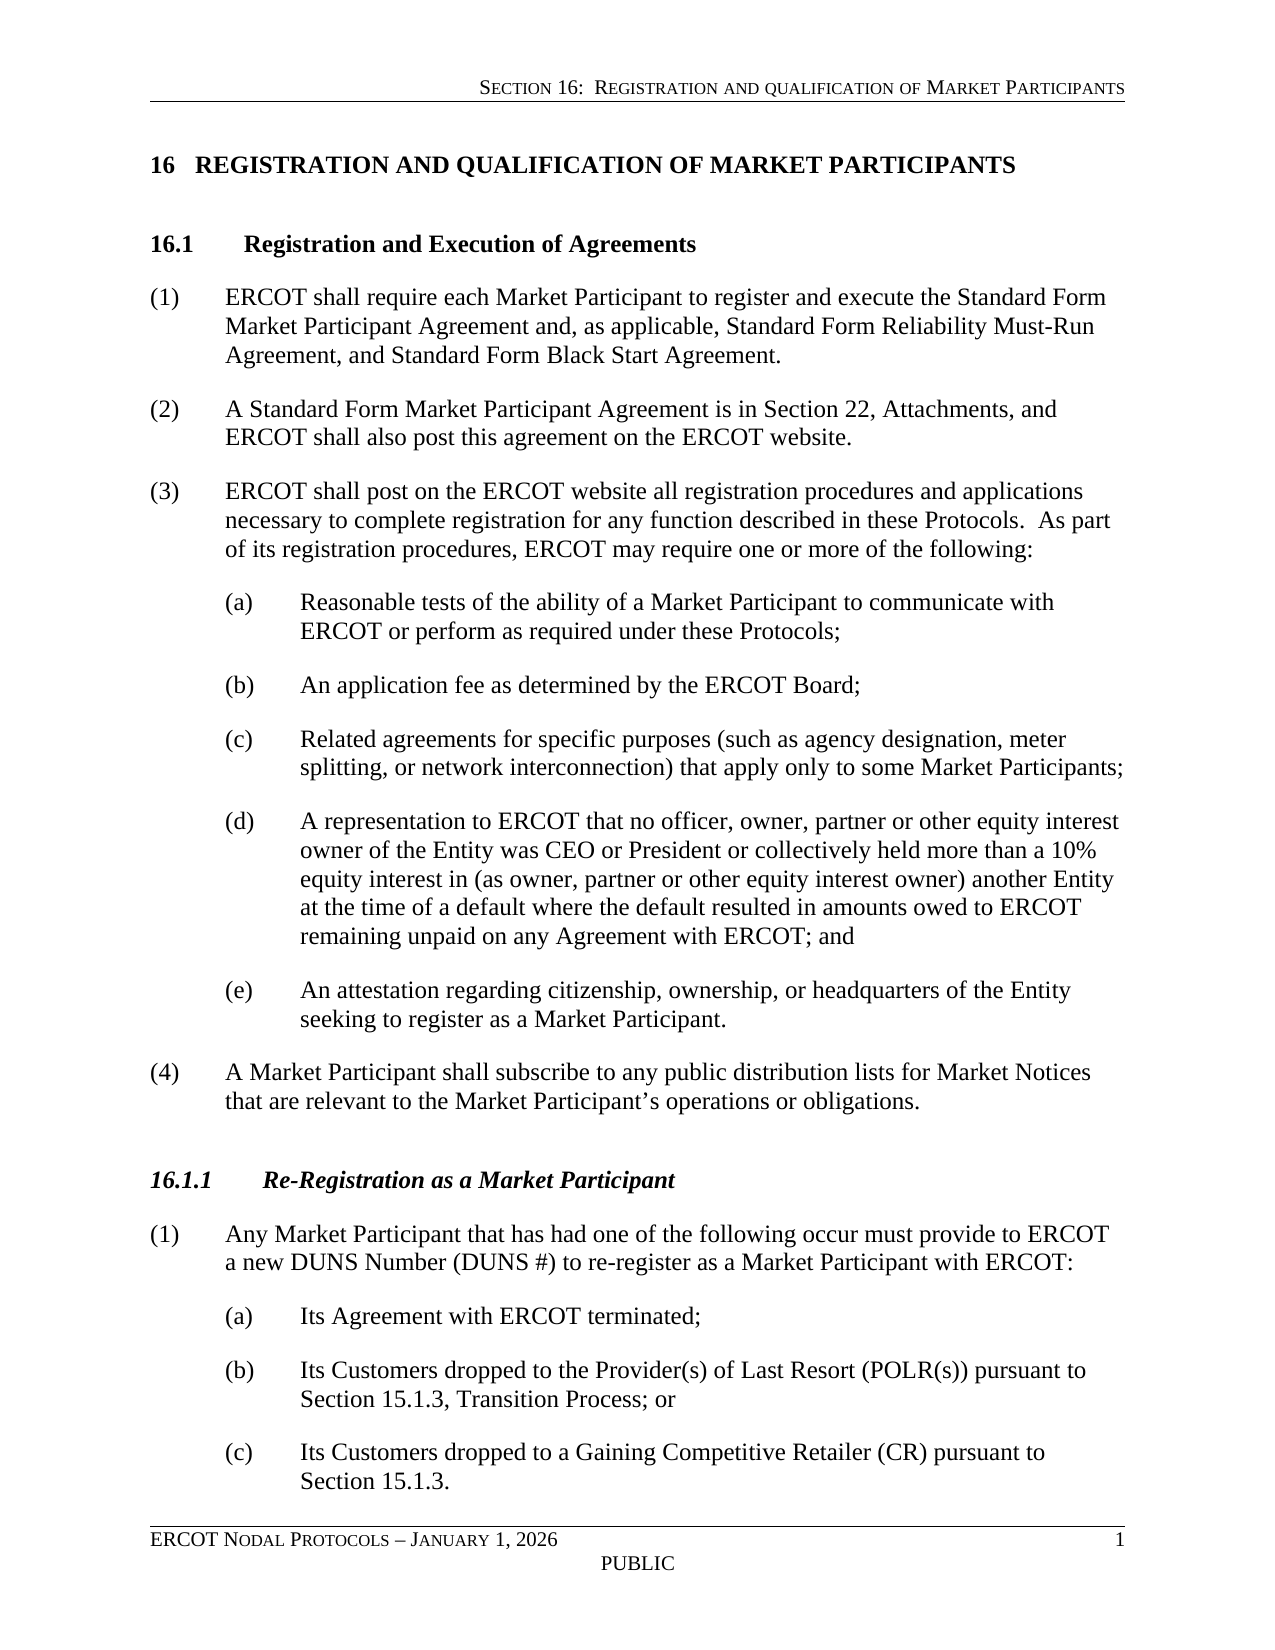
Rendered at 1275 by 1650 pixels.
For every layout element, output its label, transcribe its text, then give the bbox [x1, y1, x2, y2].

text 16.1 Registration and Execution of Agreements [150, 229, 1125, 257]
subtitle REGISTRATION QUALIFICATION OF MARKET PARTICIPANTS [150, 150, 1125, 179]
list (b) An application fee as determined by the ERCOT Board; [225, 670, 1125, 699]
list (b) Its Customers dropped to the Provider(s) of Last Resort (POLR(s)) pursuant to Section 15.1.3, Transition Process; or [225, 1355, 1125, 1412]
text (d) A representation to ERCOT that no officer, owner, partner or other equity interest owner of the Entity was CEO or President or collectively held more than a 10% equity interest in (as owner, partner or other equity interest owner) another Entity at the time of a default where the default resulted in amounts owed to ERCOT remaining unpaid on any Agreement with ERCOT; and [225, 806, 1125, 950]
list (c) Its Customers dropped to a Gaining Competitive Retailer (CR) pursuant to Section 15.1.3. [225, 1437, 1125, 1495]
list (c) Related agreements for specific purposes (such as agency designation, meter splitting, or network interconnection) that apply only to some Market Participants; [225, 724, 1125, 781]
text (1) Any Market Participant that has had one of the following occur must provide to ERCOT a new DUNS Number (DUNS #) to re-register as a Market Participant with ERCOT: [150, 1219, 1125, 1276]
list (e) An attestation regarding citizenship, ownership, or headquarters of the Entity seeking to register as a Market Participant. [225, 975, 1125, 1032]
list (a) Reasonable tests of the ability of a Market Participant to communicate with ERCOT or perform as required under these Protocols; [225, 587, 1125, 645]
text (2) A Standard Form Market Participant Agreement is in Section 22, Attachments, and ERCOT shall also post this agreement on the ERCOT website. [150, 394, 1125, 451]
list (a) Its Agreement with ERCOT terminated; [225, 1301, 1125, 1330]
list (1) ERCOT shall require each Market Participant to register and execute the Standard Form Market Participant Agreement and, as applicable, Standard Form Reliability Must-Run Agreement, and Standard Form Black Start Agreement. [150, 282, 1125, 369]
text 16.1.1 Re-Registration as a Market Participant [150, 1165, 1125, 1194]
text (3) ERCOT shall post on the ERCOT website all registration procedures and applications necessary to complete registration for any function described in these Protocols. As part of its registration procedures, ERCOT may require one or more of the following: [150, 476, 1125, 562]
text (4) A Market Participant shall subscribe to any public distribution lists for Market Notices that are relevant to the Market Participant’s operations or obligations. [150, 1057, 1125, 1115]
